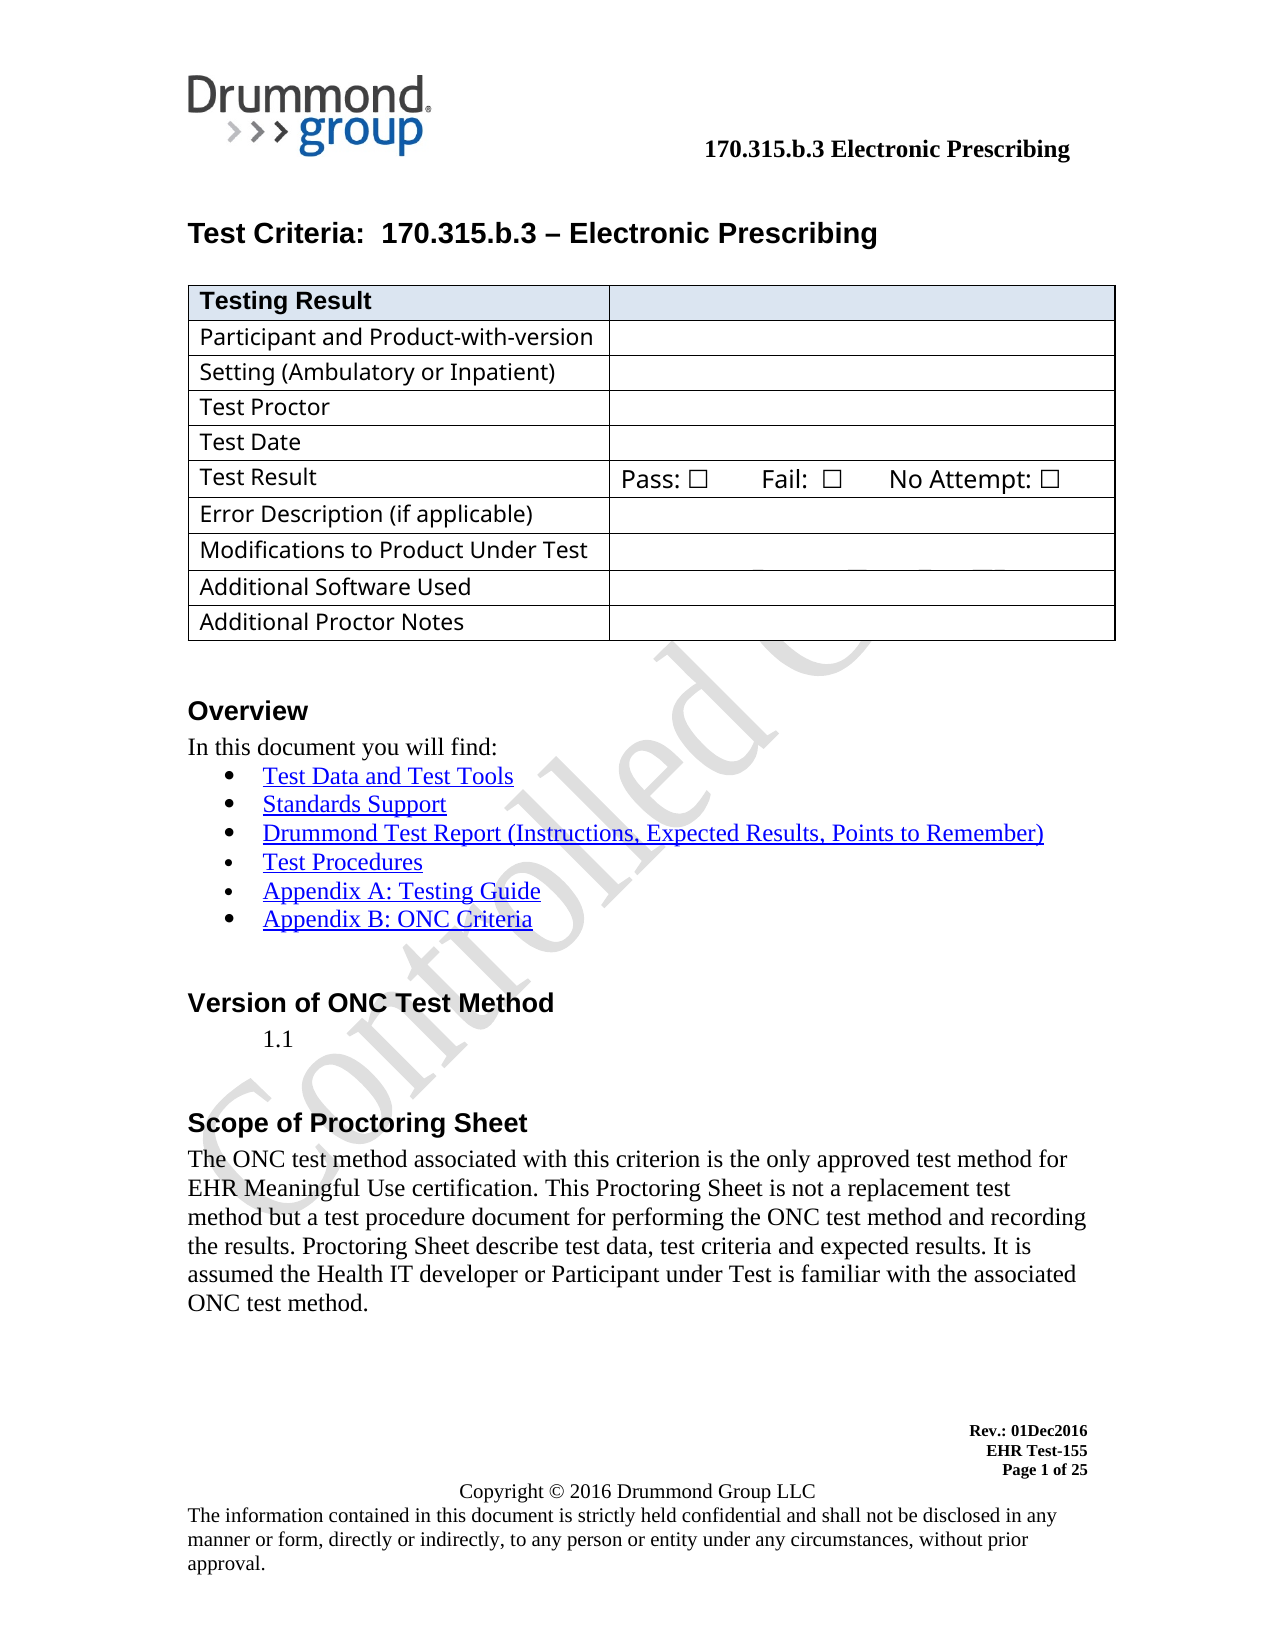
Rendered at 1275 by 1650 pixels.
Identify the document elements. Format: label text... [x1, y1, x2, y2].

list Appendix A: Testing Guide [225, 876, 1087, 904]
text 1.1 [262, 1024, 1087, 1053]
picture [187, 75, 433, 157]
table_cell Setting (Ambulatory or Inpatient) [189, 356, 609, 390]
subtitle Test Criteria: 170.315.b.3 – Electronic Prescribing [187, 216, 1087, 250]
list Test Procedures [225, 847, 1087, 876]
table_cell [610, 391, 1114, 425]
table_cell Additional Proctor Notes [189, 606, 609, 640]
table_cell [610, 356, 1114, 390]
text The ONC test method associated with this criterion is the only approved test method for EHR Meaningful Use certification. This Proctoring Sheet is not a replacement test method but a test procedure document for performing the ONC test method and recording the results. Proctoring Sheet describe test data, test criteria and expected results. It is assumed the Health IT developer or Participant under Test is familiar with the associated ONC test method. [187, 1144, 1087, 1317]
text In this document you will find: [187, 732, 1087, 761]
table_header Testing Result [189, 286, 609, 320]
list Standards Support [225, 789, 1087, 818]
table_header [610, 286, 1114, 320]
table_cell Pass: Fail: No Attempt: [610, 461, 1114, 497]
subtitle Version of ONC Test Method [187, 987, 1087, 1018]
list Drummond Test Report (Instructions, Expected Results, Points to Remember) [225, 818, 1087, 847]
table_cell Test Date [189, 426, 609, 460]
table_cell Test Proctor [189, 391, 609, 425]
list Appendix B: ONC Criteria [225, 904, 1087, 933]
table_cell Error Description (if applicable) [189, 498, 609, 533]
subtitle Scope of Proctoring Sheet [187, 1107, 1087, 1138]
table_cell [610, 426, 1114, 460]
table_cell Participant and Product-with-version [189, 321, 609, 355]
table_cell Modifications to Product Under Test [189, 534, 609, 569]
table_cell [610, 321, 1114, 355]
table_cell [610, 498, 1114, 533]
table_cell [610, 571, 1114, 605]
table_cell [610, 606, 1114, 640]
table_cell Additional Software Used [189, 571, 609, 605]
table_cell Test Result [189, 461, 609, 497]
list Test Data and Test Tools [225, 761, 1087, 789]
table_cell [610, 534, 1114, 569]
subtitle Overview [187, 694, 1087, 726]
